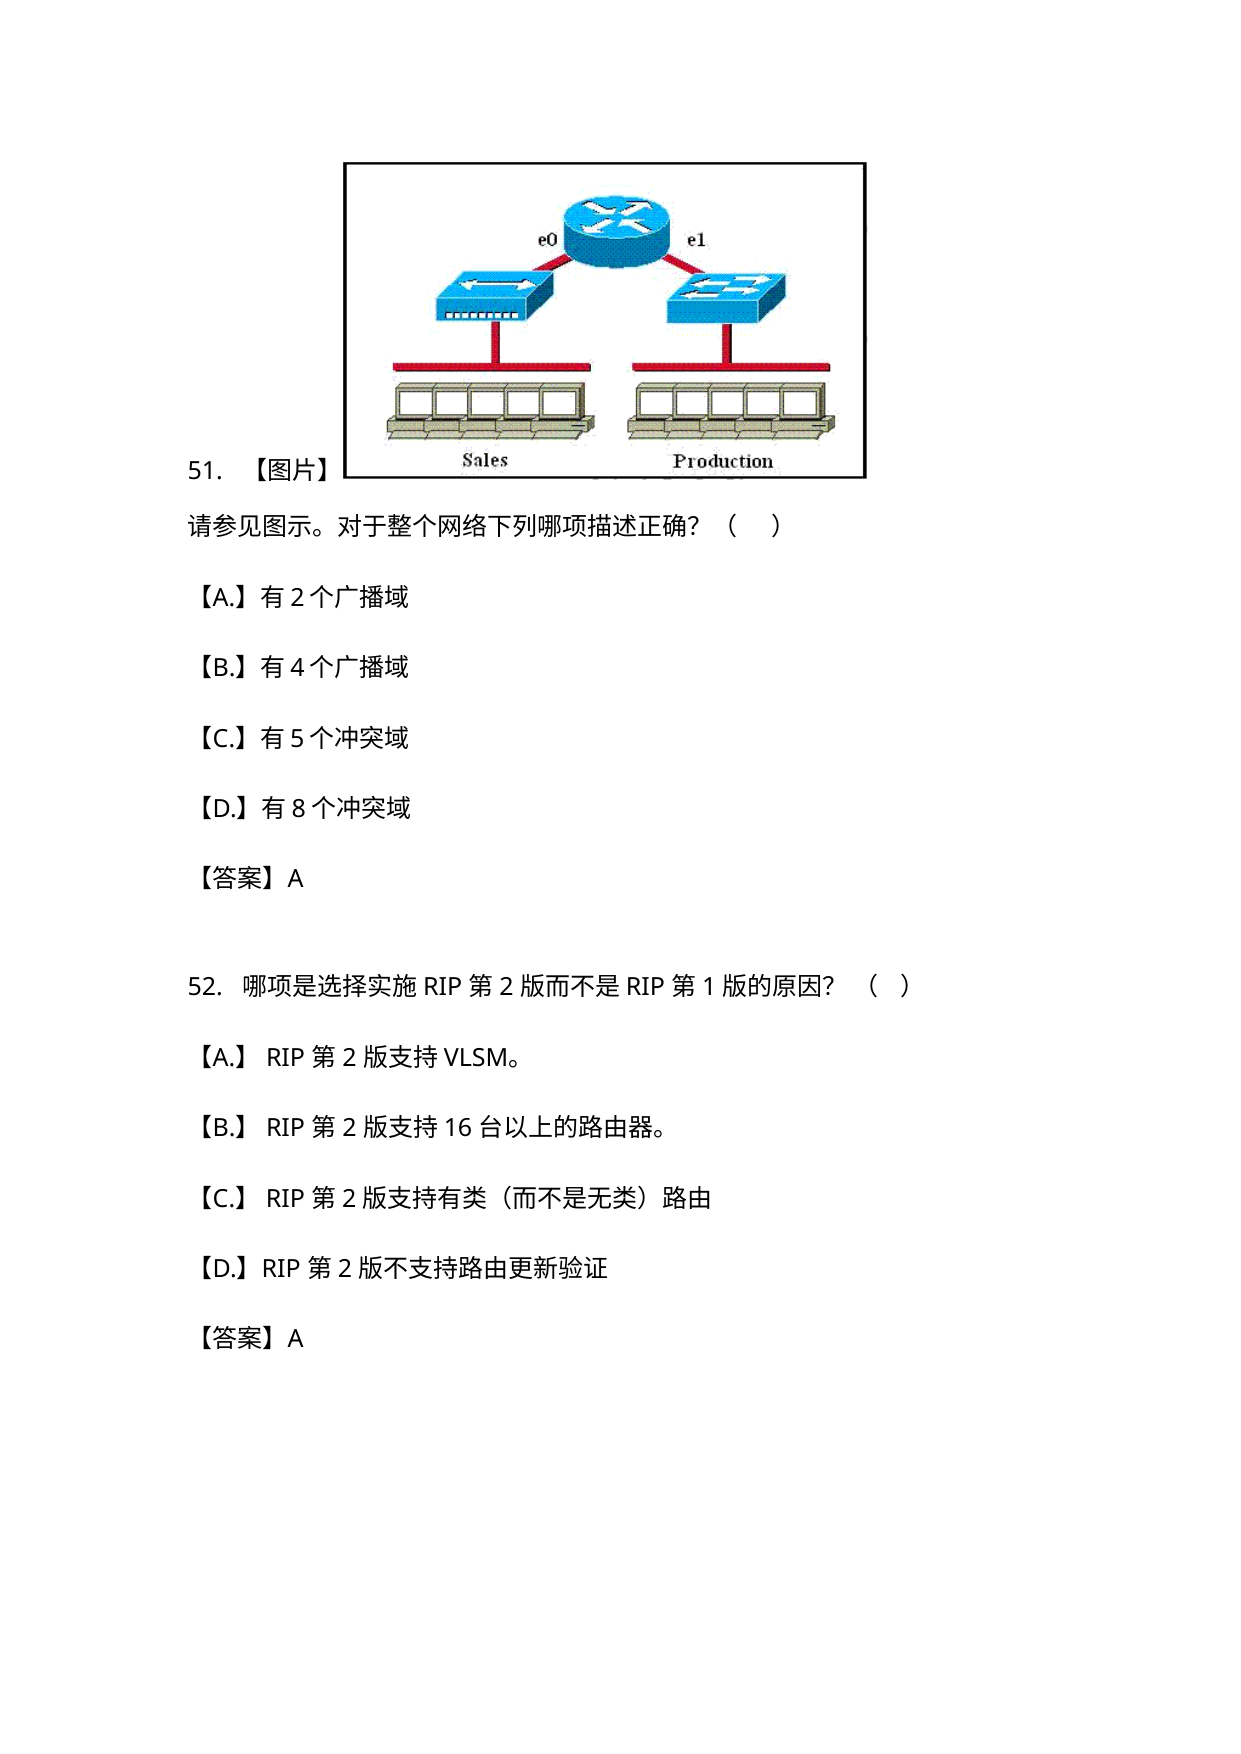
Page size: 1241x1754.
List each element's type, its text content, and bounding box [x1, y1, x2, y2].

text 【答案】A [187, 1304, 1053, 1369]
text 【B.】有4个广播域 [187, 633, 1053, 698]
text 【B.】 RIP 第 2 版支持 16 台以上的路由器。 [187, 1093, 1053, 1158]
text 【D.】有8个冲突域 [187, 774, 1053, 839]
text 【答案】A [187, 844, 1053, 909]
list 哪项是选择实施 RIP 第 2 版而不是 RIP 第 1 版的原因？ （ ） [187, 952, 1053, 1017]
text 【C.】 RIP 第 2 版支持有类（而不是无类）路由 [187, 1164, 1053, 1229]
text 【D.】RIP 第 2 版不支持路由更新验证 [187, 1234, 1053, 1299]
text 【C.】有5个冲突域 [187, 704, 1053, 769]
text 请参见图示。对于整个网络下列哪项描述正确？（ ） [187, 492, 1053, 557]
text 【A.】 RIP 第 2 版支持 VLSM。 [187, 1023, 1053, 1088]
text 【A.】有2个广播域 [187, 563, 1053, 628]
picture [342, 162, 868, 480]
